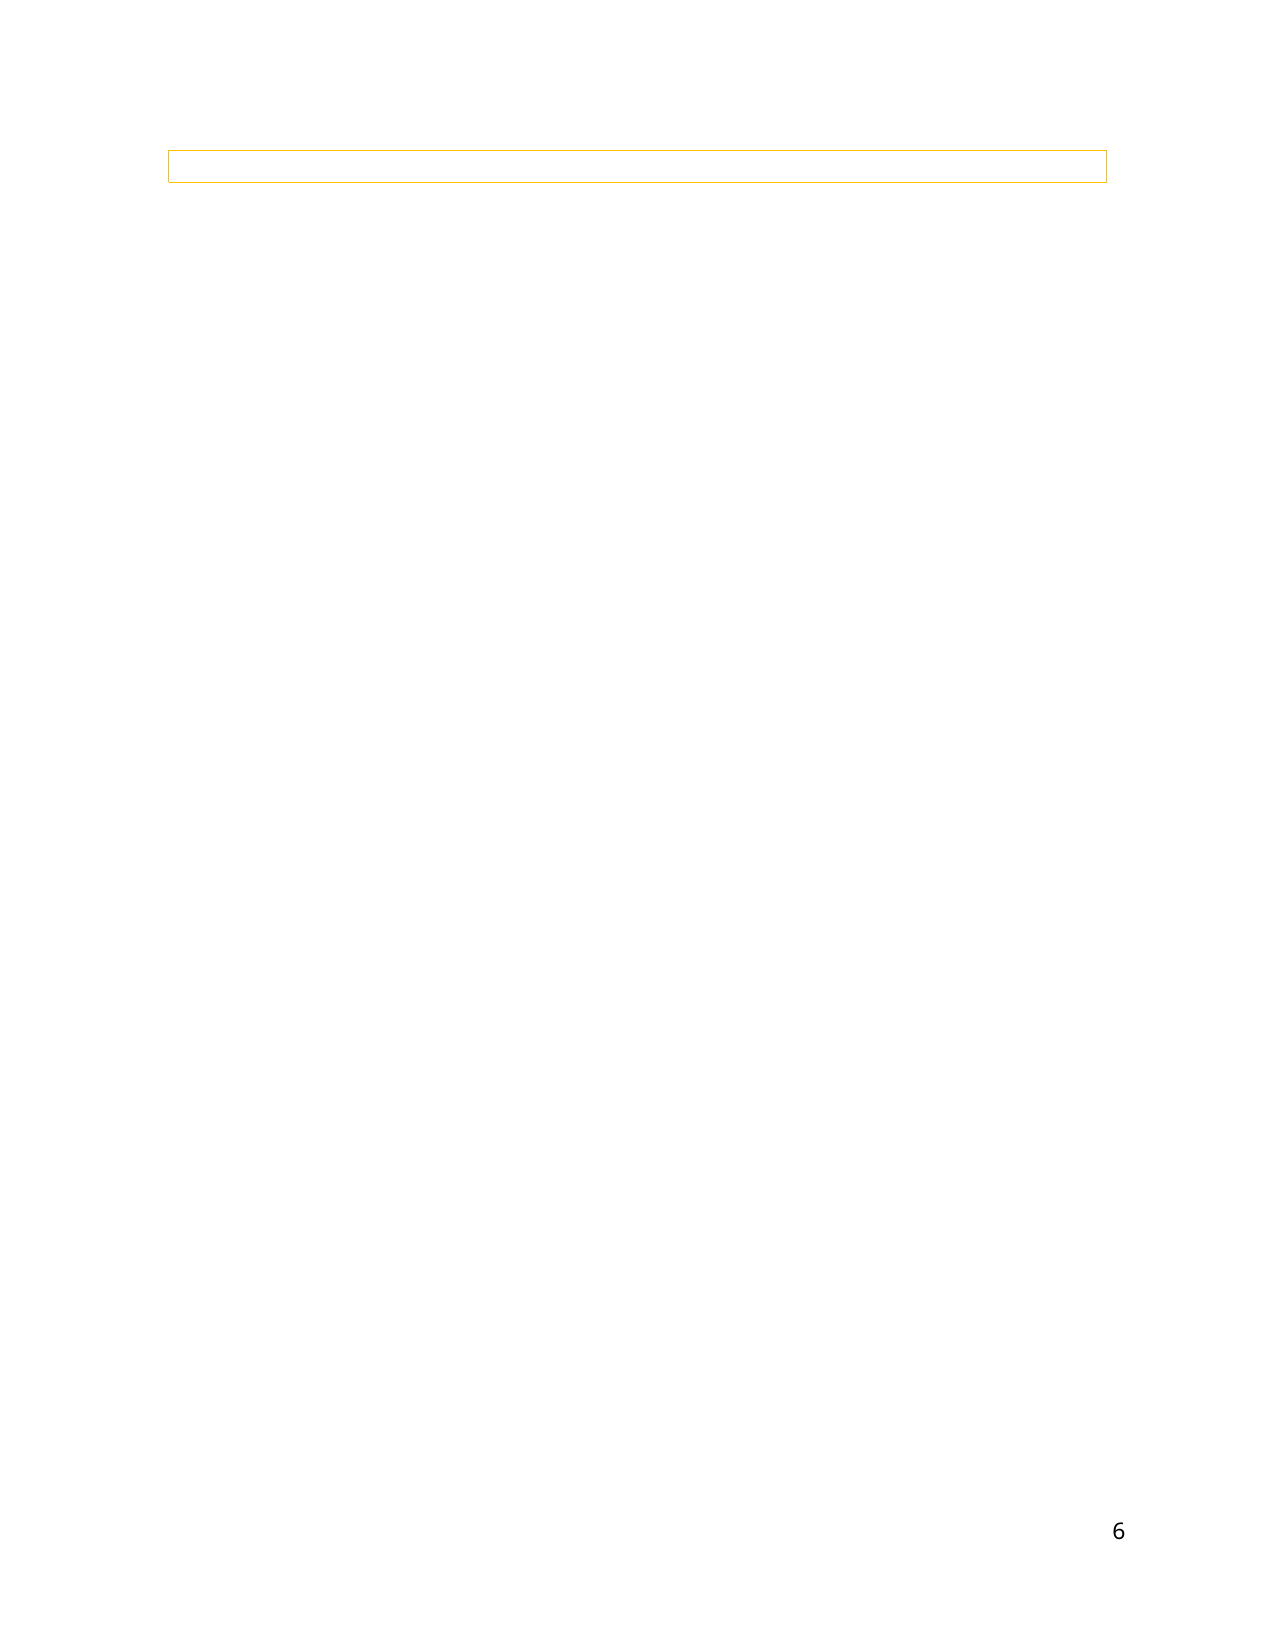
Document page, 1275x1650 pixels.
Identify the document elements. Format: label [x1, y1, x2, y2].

table_cell [169, 151, 1106, 182]
